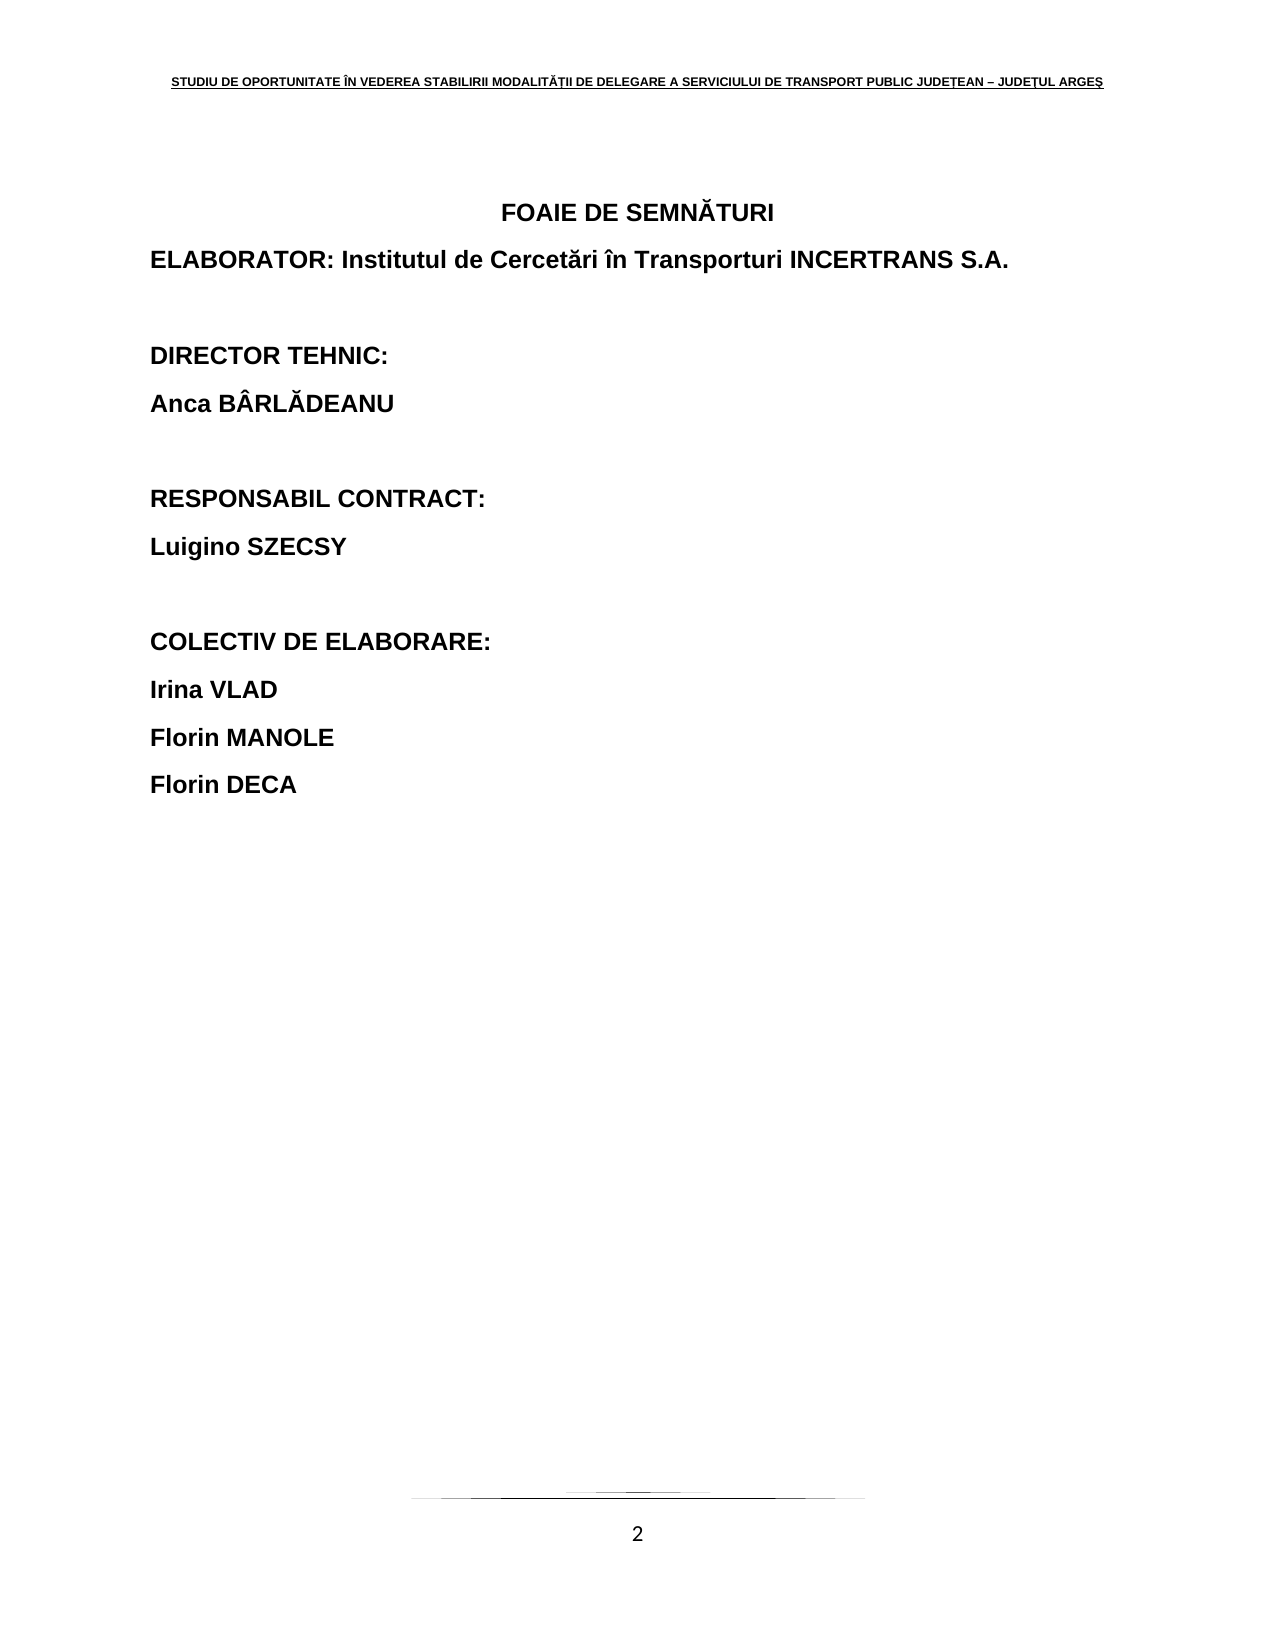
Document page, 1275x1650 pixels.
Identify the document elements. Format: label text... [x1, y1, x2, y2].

text FOAIE DE SEMNĂTURI [150, 198, 1125, 226]
text Irina VLAD [150, 675, 1125, 703]
text Florin MANOLE [150, 722, 1125, 751]
text Florin DECA [150, 770, 1125, 799]
text RESPONSABIL CONTRACT: [150, 484, 1125, 513]
text COLECTIV DE ELABORARE: [150, 627, 1125, 656]
text Anca BÂRLĂDEANU [150, 388, 1125, 417]
text ELABORATOR: Institutul de Cercetări în Transporturi INCERTRANS S.A. [150, 245, 1125, 274]
text DIRECTOR TEHNIC: [150, 341, 1125, 369]
text Luigino SZECSY [150, 532, 1125, 560]
